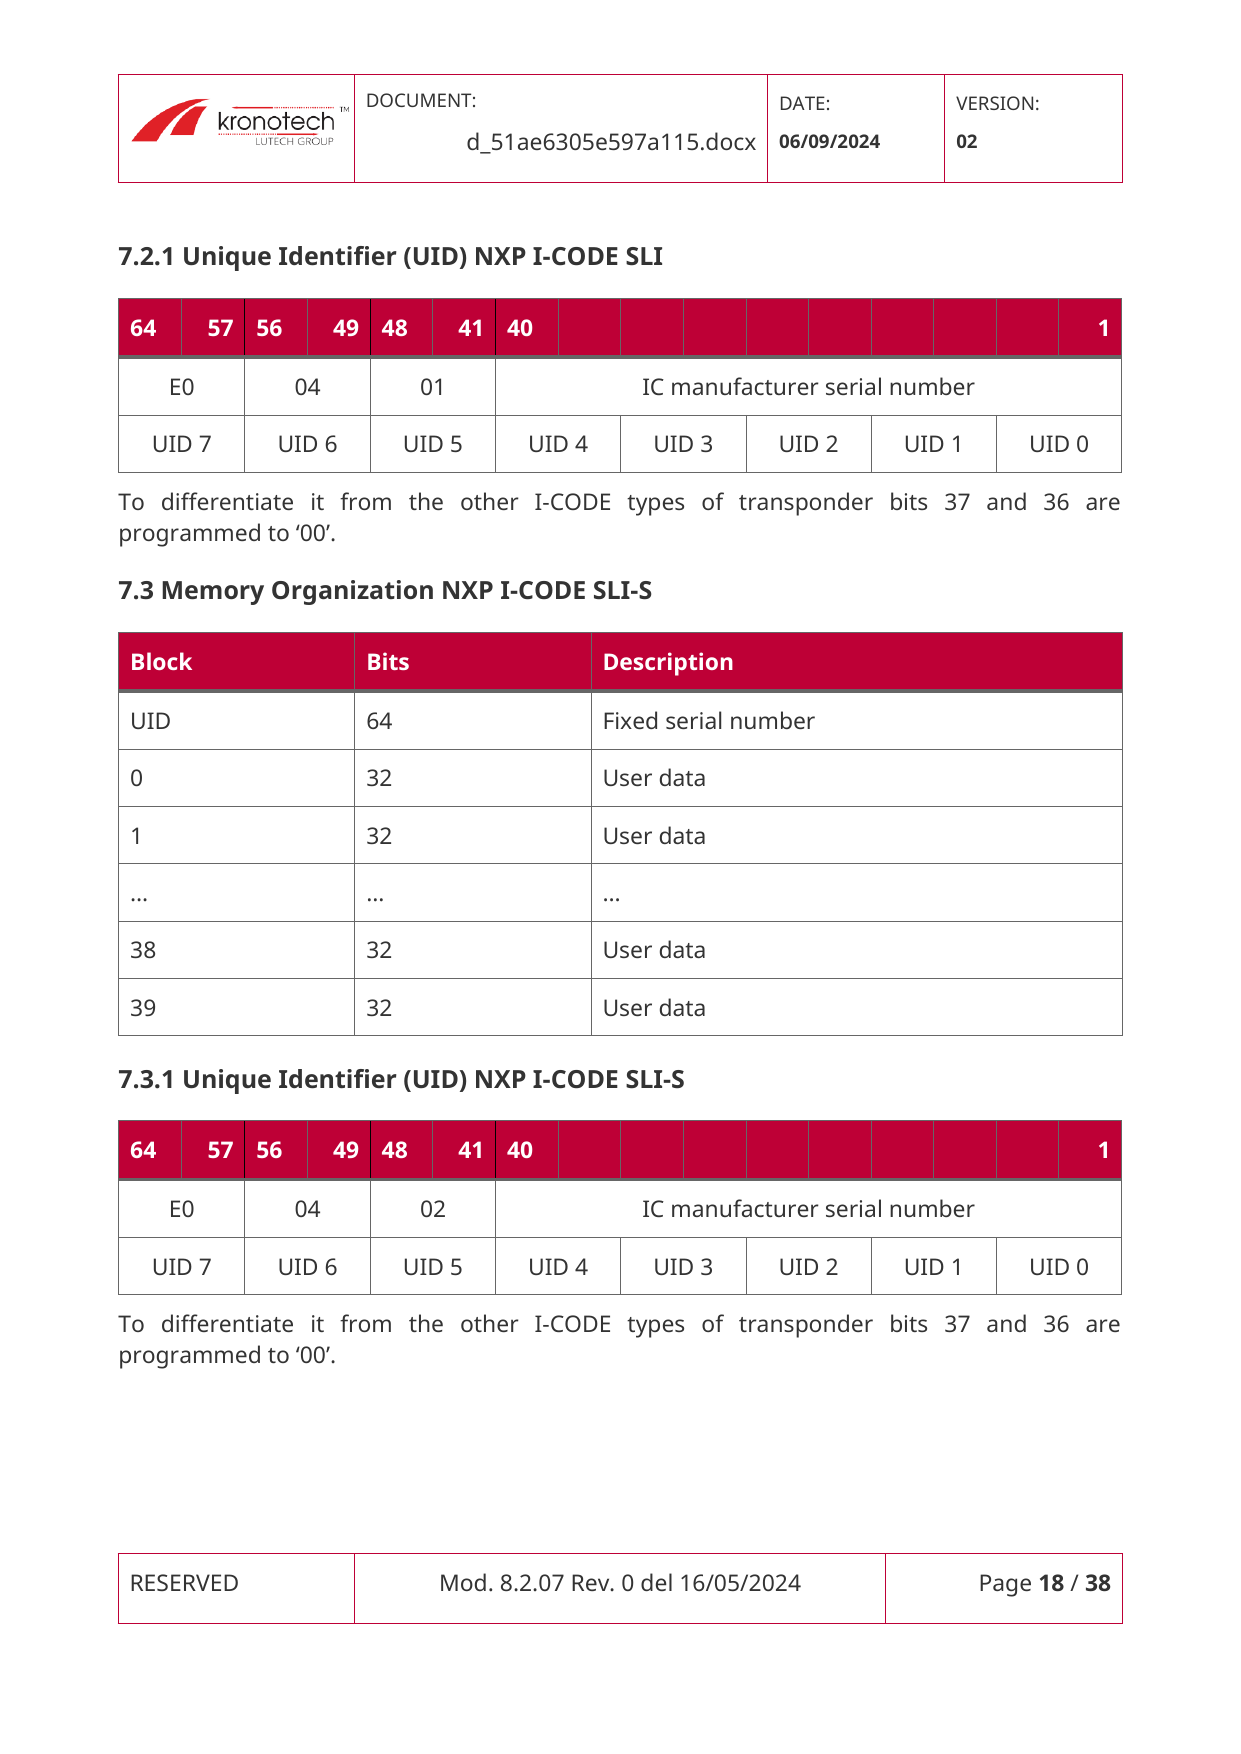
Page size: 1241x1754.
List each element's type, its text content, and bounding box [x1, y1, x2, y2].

table_cell … [119, 864, 354, 921]
table_cell 1 [119, 807, 354, 863]
table_cell … [355, 864, 591, 921]
table_cell UID 1 [872, 416, 996, 472]
table_header 57 [182, 299, 244, 355]
table_cell User data [592, 750, 1122, 806]
table_cell UID 5 [371, 416, 495, 472]
table_header [872, 299, 933, 355]
table_cell UID 2 [747, 416, 871, 472]
table_header [747, 299, 808, 355]
table_header [684, 1121, 746, 1178]
table_header 49 [308, 1121, 370, 1178]
table_cell E0 [119, 1181, 244, 1237]
table_cell User data [592, 922, 1122, 978]
table_header [559, 1121, 620, 1178]
table_cell 64 [355, 693, 591, 749]
table_cell IC manufacturer serial number [496, 359, 1121, 415]
table_cell UID 3 [621, 1238, 746, 1294]
table_cell UID 1 [872, 1238, 996, 1294]
table_header [934, 299, 996, 355]
table_cell 04 [245, 1181, 370, 1237]
table_header [621, 299, 683, 355]
table_cell 32 [355, 750, 591, 806]
table_header [621, 1121, 683, 1178]
table_header 41 [433, 299, 495, 355]
picture [129, 92, 351, 152]
table_header 57 [182, 1121, 244, 1178]
subtitle Unique Identifier (UID) NXP I-CODE SLI [118, 239, 1122, 273]
table_header 56 [245, 1121, 307, 1178]
table_header [809, 299, 871, 355]
table_cell 32 [355, 807, 591, 863]
table_header 48 [371, 299, 432, 355]
table_header [934, 1121, 996, 1178]
table_header 64 [119, 299, 181, 355]
table_cell IC manufacturer serial number [496, 1181, 1121, 1237]
table_cell 01 [371, 359, 495, 415]
table_cell UID 2 [747, 1238, 871, 1294]
table_header [559, 299, 620, 355]
table_cell User data [592, 979, 1122, 1035]
text To differentiate it from the other I-CODE types of transponder bits 37 and 36 are programmed to ‘00’. [118, 1308, 1122, 1370]
table_header 64 [119, 1121, 181, 1178]
table_header 56 [245, 299, 307, 355]
table_header 49 [308, 299, 370, 355]
table_cell … [592, 864, 1122, 921]
table_cell UID 5 [371, 1238, 495, 1294]
table_cell UID 7 [119, 1238, 244, 1294]
table_cell 39 [119, 979, 354, 1035]
table_cell UID 4 [496, 416, 620, 472]
table_cell Fixed serial number [592, 693, 1122, 749]
table_cell User data [592, 807, 1122, 863]
table_header 41 [433, 1121, 495, 1178]
table_header 1 [1059, 299, 1121, 355]
table_cell UID 3 [621, 416, 746, 472]
table_header [684, 299, 746, 355]
table_cell 38 [119, 922, 354, 978]
table_cell UID 6 [245, 416, 370, 472]
table_header [997, 1121, 1058, 1178]
table_cell UID 7 [119, 416, 244, 472]
table_cell UID [119, 693, 354, 749]
table_cell 32 [355, 922, 591, 978]
table_header Description [592, 633, 1122, 689]
table_cell 32 [355, 979, 591, 1035]
table_header 40 [496, 299, 558, 355]
table_header 1 [1059, 1121, 1121, 1178]
table_header Block [119, 633, 354, 689]
table_cell 02 [371, 1181, 495, 1237]
table_header 40 [496, 1121, 558, 1178]
table_header 48 [371, 1121, 432, 1178]
table_cell UID 0 [997, 1238, 1121, 1294]
subtitle Unique Identifier (UID) NXP I-CODE SLI-S [118, 1061, 1122, 1095]
subtitle Memory Organization NXP I-CODE SLI-S [118, 573, 1122, 607]
table_cell 0 [119, 750, 354, 806]
text To differentiate it from the other I-CODE types of transponder bits 37 and 36 are programmed to ‘00’. [118, 486, 1122, 548]
table_cell 04 [245, 359, 370, 415]
table_header Bits [355, 633, 591, 689]
table_cell UID 6 [245, 1238, 370, 1294]
table_cell UID 4 [496, 1238, 620, 1294]
table_header [809, 1121, 871, 1178]
table_cell E0 [119, 359, 244, 415]
table_header [997, 299, 1058, 355]
table_cell UID 0 [997, 416, 1121, 472]
table_header [747, 1121, 808, 1178]
table_header [872, 1121, 933, 1178]
